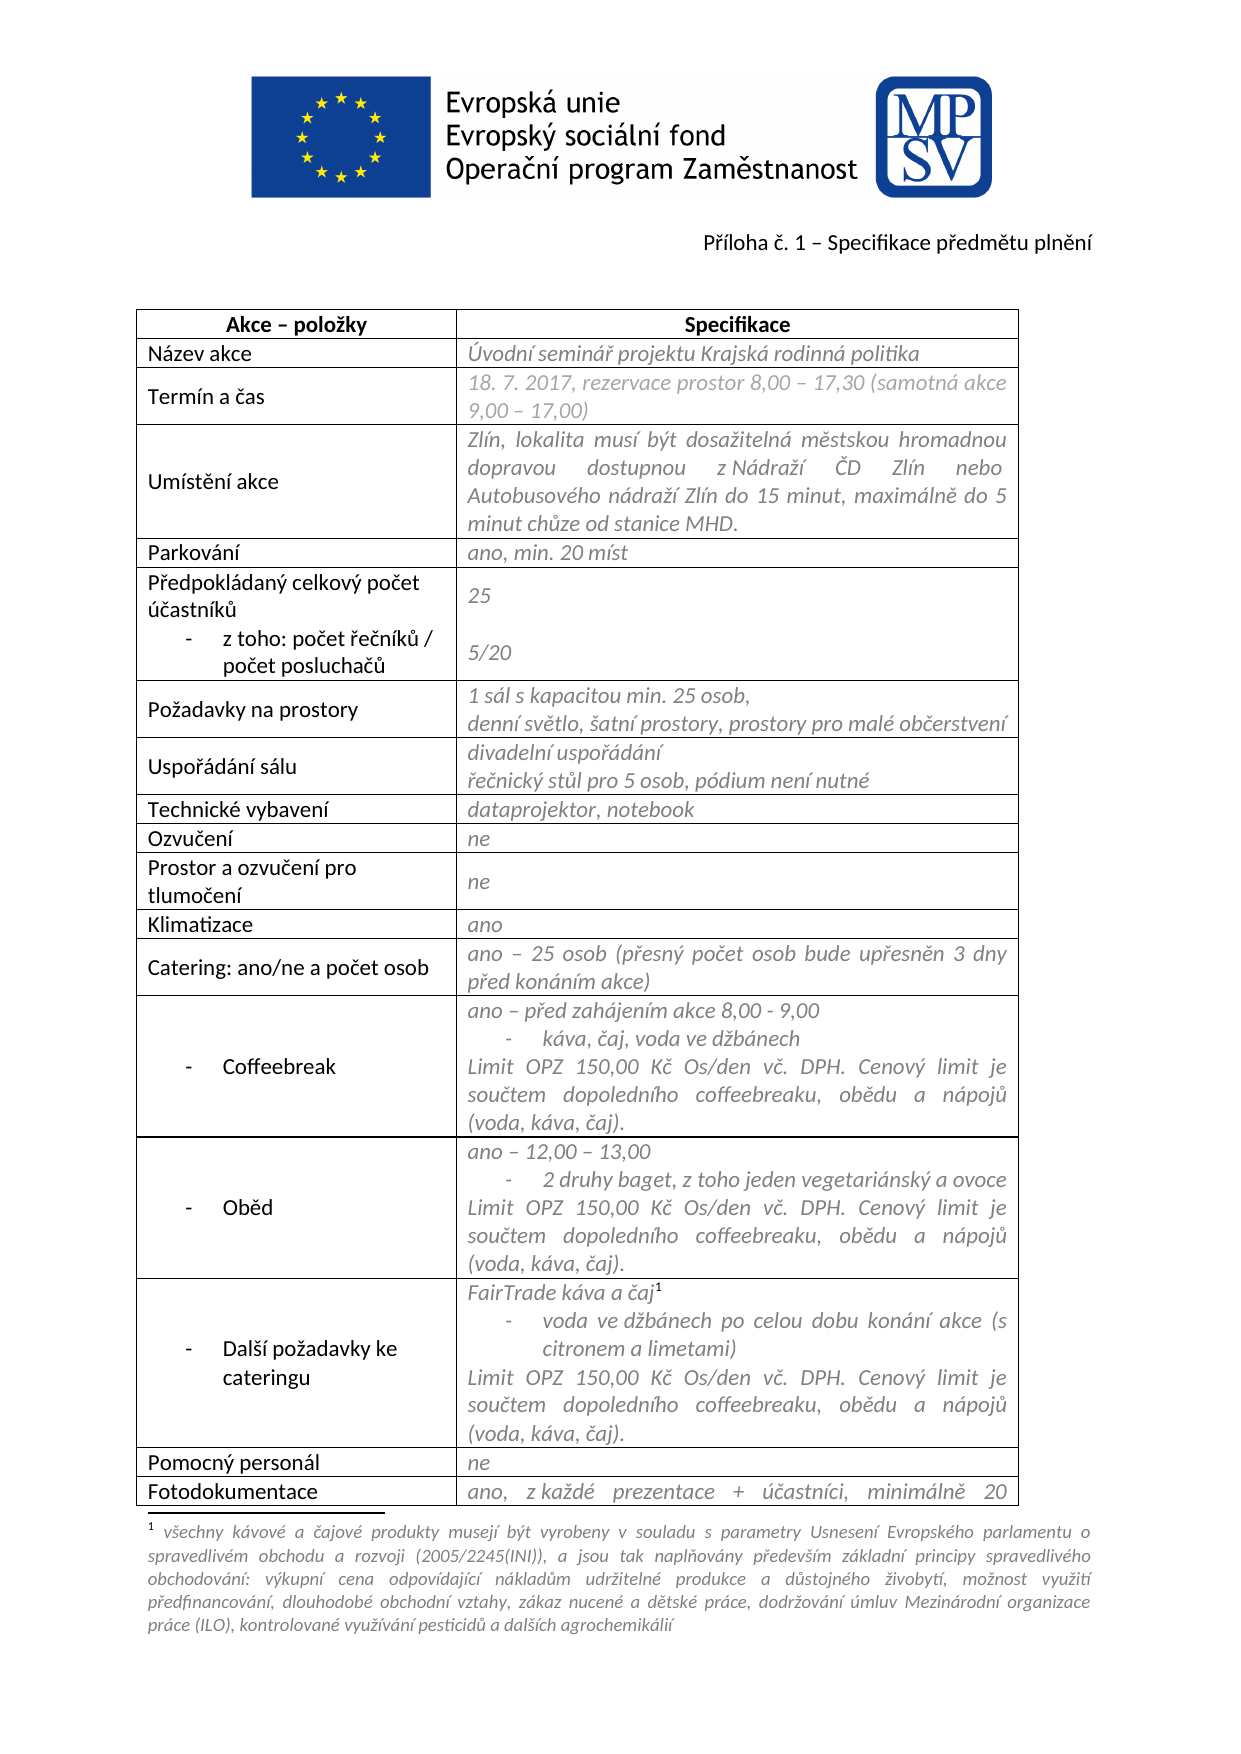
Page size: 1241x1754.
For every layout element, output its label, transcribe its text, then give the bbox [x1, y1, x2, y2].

table_cell dataprojektor, notebook [457, 795, 1018, 823]
table_cell Oběd [137, 1138, 456, 1277]
table_cell ano [457, 910, 1018, 938]
table_cell Název akce [137, 339, 456, 367]
table_cell Předpokládaný celkový počet účastníků z toho: počet řečníků / počet posluchačů [137, 568, 456, 680]
table_cell ne [457, 853, 1018, 909]
table_cell Požadavky na prostory [137, 681, 456, 737]
table_cell Technické vybavení [137, 795, 456, 823]
table_header Akce – položky [137, 310, 456, 338]
table_cell Ozvučení [137, 824, 456, 852]
table_cell ano – 25 osob (přesný počet osob bude upřesněn 3 dny před konáním akce) [457, 939, 1018, 995]
table_cell Pomocný personál [137, 1448, 456, 1476]
table_cell Fotodokumentace [137, 1477, 456, 1505]
table_cell Zlín, lokalita musí být dosažitelná městskou hromadnou dopravou dostupnou z Nádraží ČD Zlín nebo Autobusového nádraží Zlín do 15 minut, maximálně do 5 minut chůze od stanice MHD. [457, 425, 1018, 537]
table_cell FairTrade káva a čaj voda ve džbánech po celou dobu konání akce (s citronem a limetami) Limit OPZ 150,00 Kč Os/den vč. DPH. Cenový limit je součtem dopoledního coffeebreaku, obědu a nápojů (voda, káva, čaj). [457, 1279, 1018, 1447]
table_cell ne [457, 824, 1018, 852]
table_cell Parkování [137, 539, 456, 567]
table_cell ano, min. 20 míst [457, 539, 1018, 567]
picture [248, 73, 992, 201]
table_header Specifikace [457, 310, 1018, 338]
table_cell Catering: ano/ne a počet osob [137, 939, 456, 995]
table_cell Coffeebreak [137, 996, 456, 1136]
table_cell Umístění akce [137, 425, 456, 537]
table_cell divadelní uspořádání řečnický stůl pro 5 osob, pódium není nutné [457, 738, 1018, 794]
table_cell ne [457, 1448, 1018, 1476]
table_cell ano – 12,00 – 13,00 2 druhy baget, z toho jeden vegetariánský a ovoce Limit OPZ 150,00 Kč Os/den vč. DPH. Cenový limit je součtem dopoledního coffeebreaku, obědu a nápojů (voda, káva, čaj). [457, 1138, 1018, 1277]
table_cell 25 5/20 [457, 568, 1018, 680]
table_cell Úvodní seminář projektu Krajská rodinná politika [457, 339, 1018, 367]
table_cell Klimatizace [137, 910, 456, 938]
table_cell 18. 7. 2017, rezervace prostor 8,00 – 17,30 (samotná akce 9,00 – 17,00) [457, 368, 1018, 424]
table_cell ano, z každé prezentace + účastníci, minimálně 20 fotografií v elektronické podobě [457, 1477, 1018, 1505]
table_cell 1 sál s kapacitou min. 25 osob, denní světlo, šatní prostory, prostory pro malé občerstvení [457, 681, 1018, 737]
table_cell ano – před zahájením akce 8,00 - 9,00 káva, čaj, voda ve džbánech Limit OPZ 150,00 Kč Os/den vč. DPH. Cenový limit je součtem dopoledního coffeebreaku, obědu a nápojů (voda, káva, čaj). [457, 996, 1018, 1136]
table_cell Uspořádání sálu [137, 738, 456, 794]
table_cell Termín a čas [137, 368, 456, 424]
table_cell Prostor a ozvučení pro tlumočení [137, 853, 456, 909]
table_cell Další požadavky ke cateringu [137, 1279, 456, 1447]
